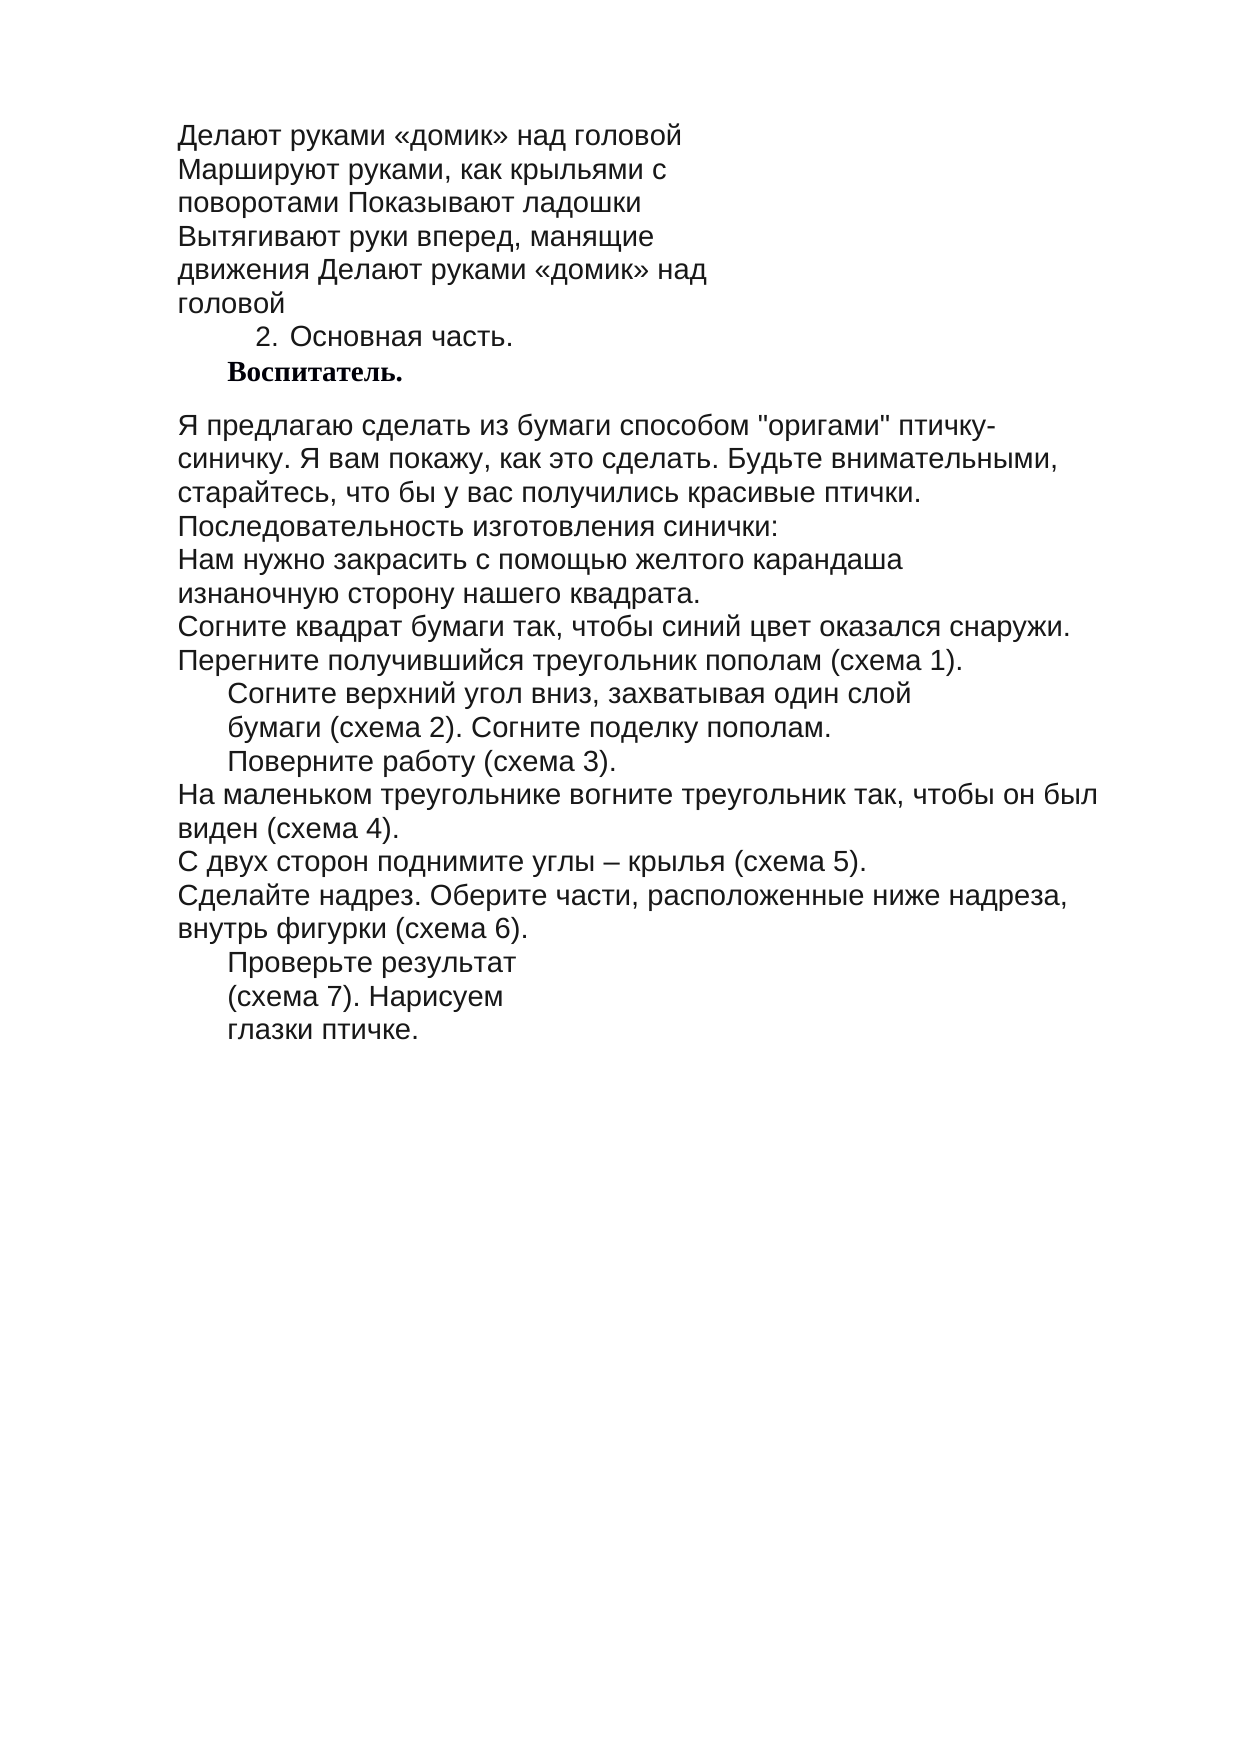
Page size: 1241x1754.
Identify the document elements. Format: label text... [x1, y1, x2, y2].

text Проверьте результат (схема 7). Нарисуем глазки птичке. [227, 945, 539, 1046]
text С двух сторон поднимите углы – крылья (схема 5). [177, 844, 1152, 878]
text Последовательность изготовления синички: [177, 509, 1152, 542]
text Согните верхний угол вниз, захватывая один слой бумаги (схема 2). Согните поделку пополам. Поверните работу (схема 3). [227, 677, 986, 777]
text Вытягивают руки вперед, манящие движения Делают руками «домик» над головой [177, 219, 714, 319]
text Воспитатель. [227, 354, 1152, 387]
text Я предлагаю сделать из бумаги способом "оригами" птичку- синичку. Я вам покажу, как это сделать. Будьте внимательными, старайтесь, что бы у вас получились красивые птички. [177, 408, 1086, 509]
text Делают руками «домик» над головой [177, 118, 1152, 152]
text Согните квадрат бумаги так, чтобы синий цвет оказался снаружи. Перегните получившийся треугольник пополам (схема 1). [177, 609, 1142, 676]
text Сделайте надрез. Оберите части, расположенные ниже надреза, внутрь фигурки (схема 6). [177, 878, 1142, 945]
text На маленьком треугольнике вогните треугольник так, чтобы он был виден (схема 4). [177, 777, 1135, 844]
text Маршируют руками, как крыльями с поворотами Показывают ладошки [177, 152, 800, 219]
text 2. Основная часть. [255, 319, 1152, 353]
text Нам нужно закрасить с помощью желтого карандаша изнаночную сторону нашего квадрата. [177, 542, 1067, 609]
